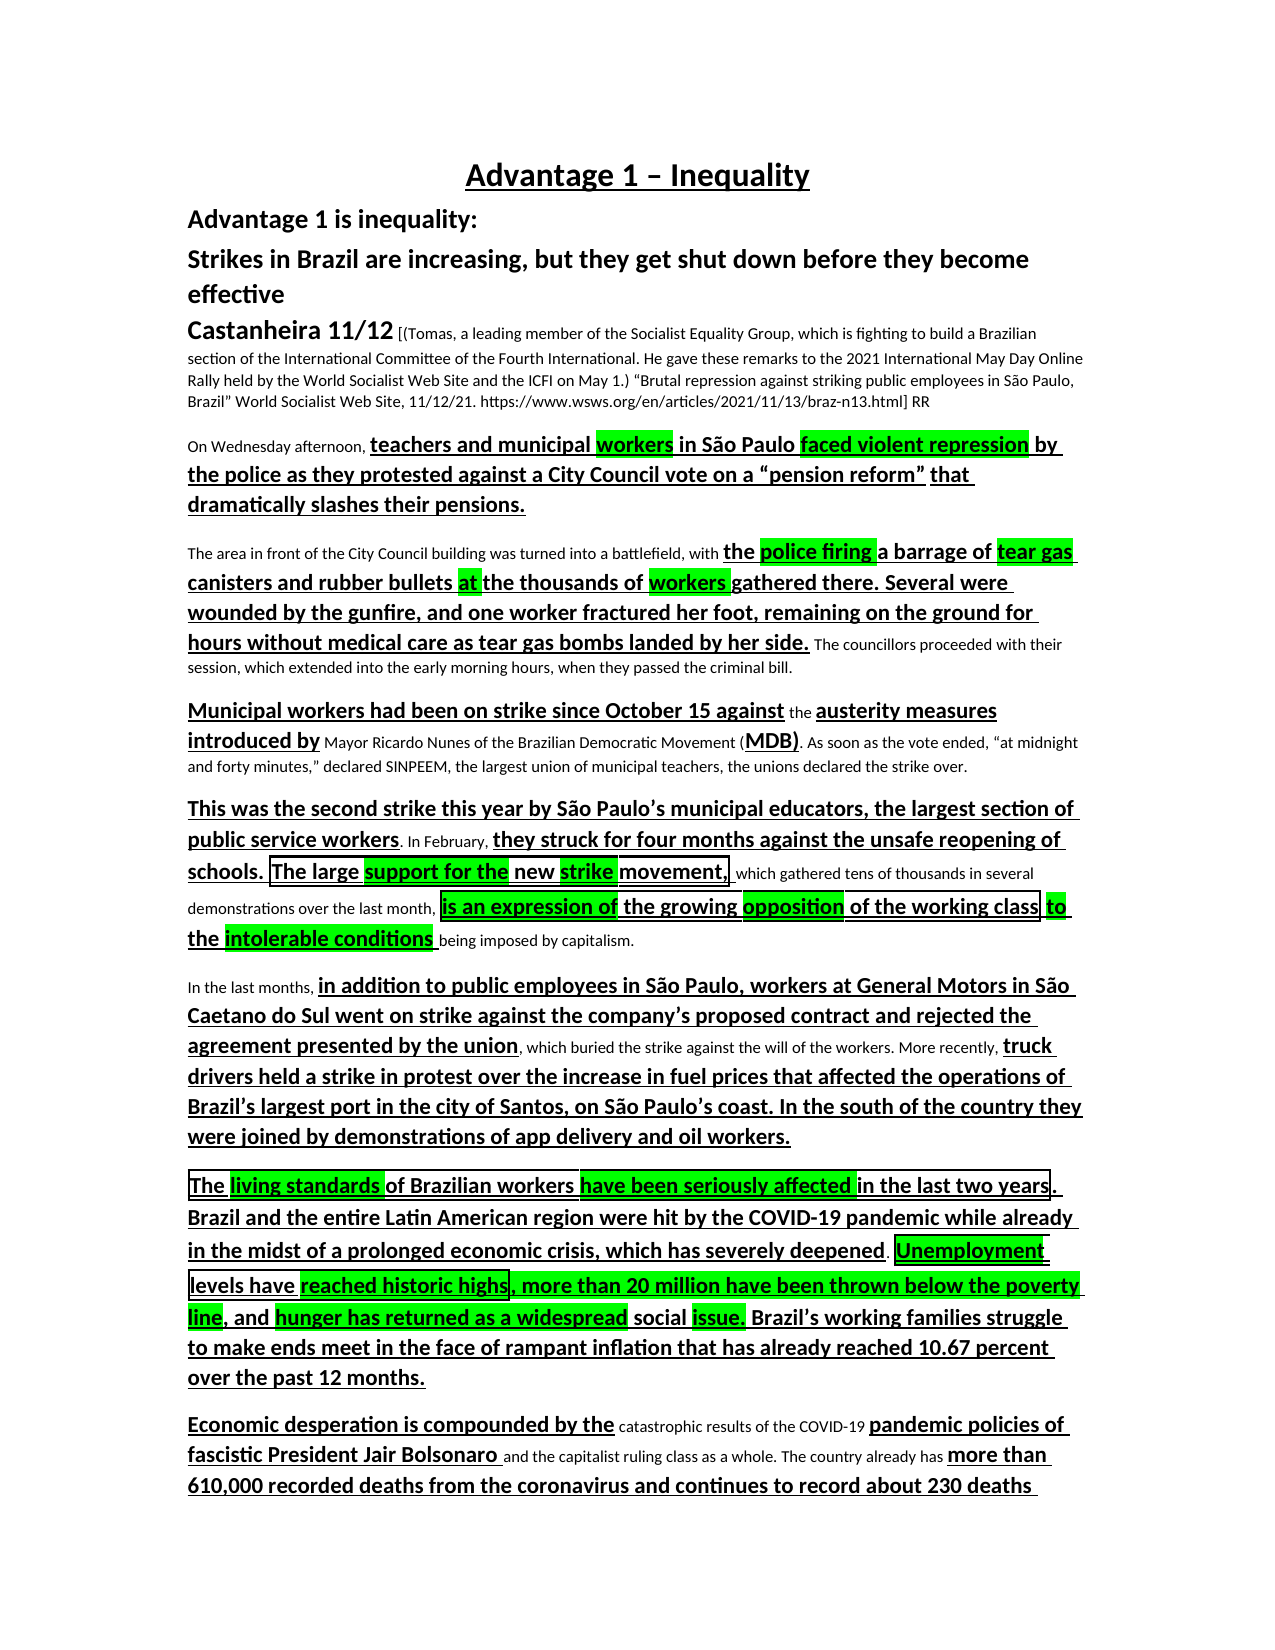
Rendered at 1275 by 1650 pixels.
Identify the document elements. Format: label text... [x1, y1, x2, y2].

text Municipal workers had been on strike since October 15 against the austerity measures introduced by Mayor Ricardo Nunes of the Brazilian Democratic Movement (MDB). As soon as the vote ended, “at midnight and forty minutes,” declared SINPEEM, the largest union of municipal teachers, the unions declared the strike over. [187, 696, 1087, 776]
subtitle Advantage 1 is inequality: [187, 202, 1087, 235]
text This was the second strike this year by São Paulo’s municipal educators, the largest section of public service workers. In February, they struck for four months against the unsafe reopening of schools. The large support for the new strike movement, which gathered tens of thousands in several demonstrations over the last month, is an expression of the growing opposition of the working class to the intolerable conditions being imposed by capitalism. [187, 794, 1087, 952]
text In the last months, in addition to public employees in São Paulo, workers at General Motors in São Caetano do Sul went on strike against the company’s proposed contract and rejected the agreement presented by the union, which buried the strike against the will of the workers. More recently, truck drivers held a strike in protest over the increase in fuel prices that affected the operations of Brazil’s largest port in the city of Santos, on São Paulo’s coast. In the south of the country they were joined by demonstrations of app delivery and oil workers. [187, 971, 1087, 1150]
text The living standards of Brazilian workers have been seriously affected in the last two years. Brazil and the entire Latin American region were hit by the COVID-19 pandemic while already in the midst of a prolonged economic crisis, which has severely deepened. Unemployment levels have reached historic highs, more than 20 million have been thrown below the poverty line, and hunger has returned as a widespread social issue. Brazil’s working families struggle to make ends meet in the face of rampant inflation that has already reached 10.67 percent over the past 12 months. [187, 1169, 1087, 1392]
subtitle Advantage 1 – Inequality [187, 154, 1087, 195]
subtitle Strikes in Brazil are increasing, but they get shut down before they become effective [187, 242, 1087, 311]
text The area in front of the City Council building was turned into a battlefield, with the police firing a barrage of tear gas canisters and rubber bullets at the thousands of workers gathered there. Several were wounded by the gunfire, and one worker fractured her foot, remaining on the ground for hours without medical care as tear gas bombs landed by her side. The councillors proceeded with their session, which extended into the early morning hours, when they passed the criminal bill. [187, 537, 1087, 678]
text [187, 1410, 1087, 1499]
text Castanheira 11/12 [(Tomas, a leading member of the Socialist Equality Group, which is fighting to build a Brazilian section of the International Committee of the Fourth International. He gave these remarks to the 2021 International May Day Online Rally held by the World Socialist Web Site and the ICFI on May 1.) “Brutal repression against striking public employees in São Paulo, Brazil” World Socialist Web Site, 11/12/21. https://www.wsws.org/en/articles/2021/11/13/braz-n13.html] RR [187, 313, 1087, 412]
text On Wednesday afternoon, teachers and municipal workers in São Paulo faced violent repression by the police as they protested against a City Council vote on a “pension reform” that dramatically slashes their pensions. [187, 430, 1087, 519]
